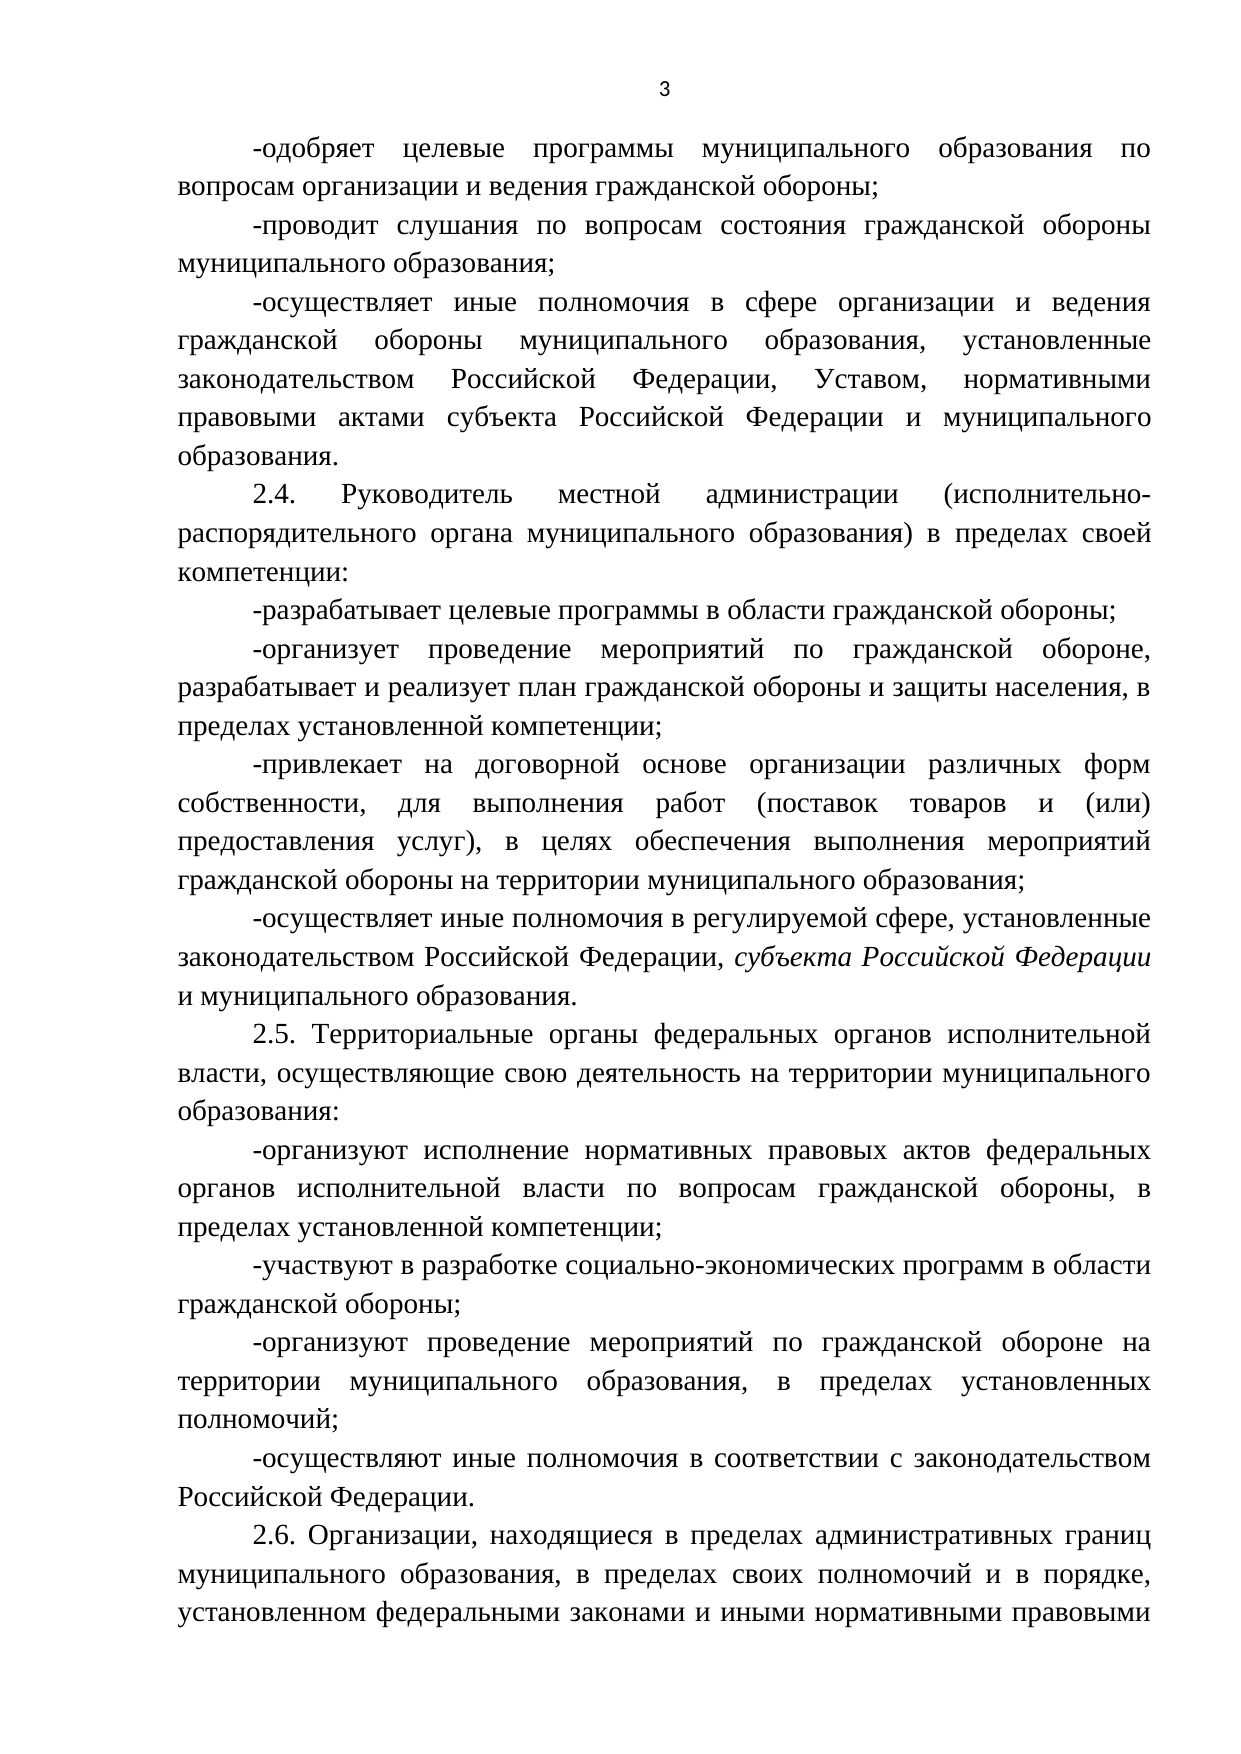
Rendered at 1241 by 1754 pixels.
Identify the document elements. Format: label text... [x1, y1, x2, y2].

text -организуют проведение мероприятий по гражданской обороне на территории муниципального образования, в пределах установленных полномочий; [177, 1324, 1152, 1435]
text -осуществляет иные полномочия в сфере организации и ведения гражданской обороны муниципального образования, установленные законодательством Российской Федерации, Уставом, нормативными правовыми актами субъекта Российской Федерации и муниципального образования. [177, 284, 1152, 472]
text 2.4. Руководитель местной администрации (исполнительно-распорядительного органа муниципального образования) в пределах своей компетенции: [177, 477, 1152, 587]
text -привлекает на договорной основе организации различных форм собственности, для выполнения работ (поставок товаров и (или) предоставления услуг), в целях обеспечения выполнения мероприятий гражданской обороны на территории муниципального образования; [177, 746, 1152, 896]
text -одобряет целевые программы муниципального образования по вопросам организации и ведения гражданской обороны; [177, 130, 1152, 202]
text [177, 1517, 1152, 1628]
text -разрабатывает целевые программы в области гражданской обороны; [177, 592, 1152, 626]
text 2.5. Территориальные органы федеральных органов исполнительной власти, осуществляющие свою деятельность на территории муниципального образования: [177, 1016, 1152, 1127]
text -проводит слушания по вопросам состояния гражданской обороны муниципального образования; [177, 207, 1152, 279]
text -осуществляют иные полномочия в соответствии с законодательством Российской Федерации. [177, 1440, 1152, 1512]
text -участвуют в разработке социально-экономических программ в области гражданской обороны; [177, 1247, 1152, 1319]
text -организует проведение мероприятий по гражданской обороне, разрабатывает и реализует план гражданской обороны и защиты населения, в пределах установленной компетенции; [177, 631, 1152, 741]
text -осуществляет иные полномочия в регулируемой сфере, установленные законодательством Российской Федерации, субъекта Российской Федерации и муниципального образования. [177, 901, 1152, 1011]
text -организуют исполнение нормативных правовых актов федеральных органов исполнительной власти по вопросам гражданской обороны, в пределах установленной компетенции; [177, 1132, 1152, 1242]
